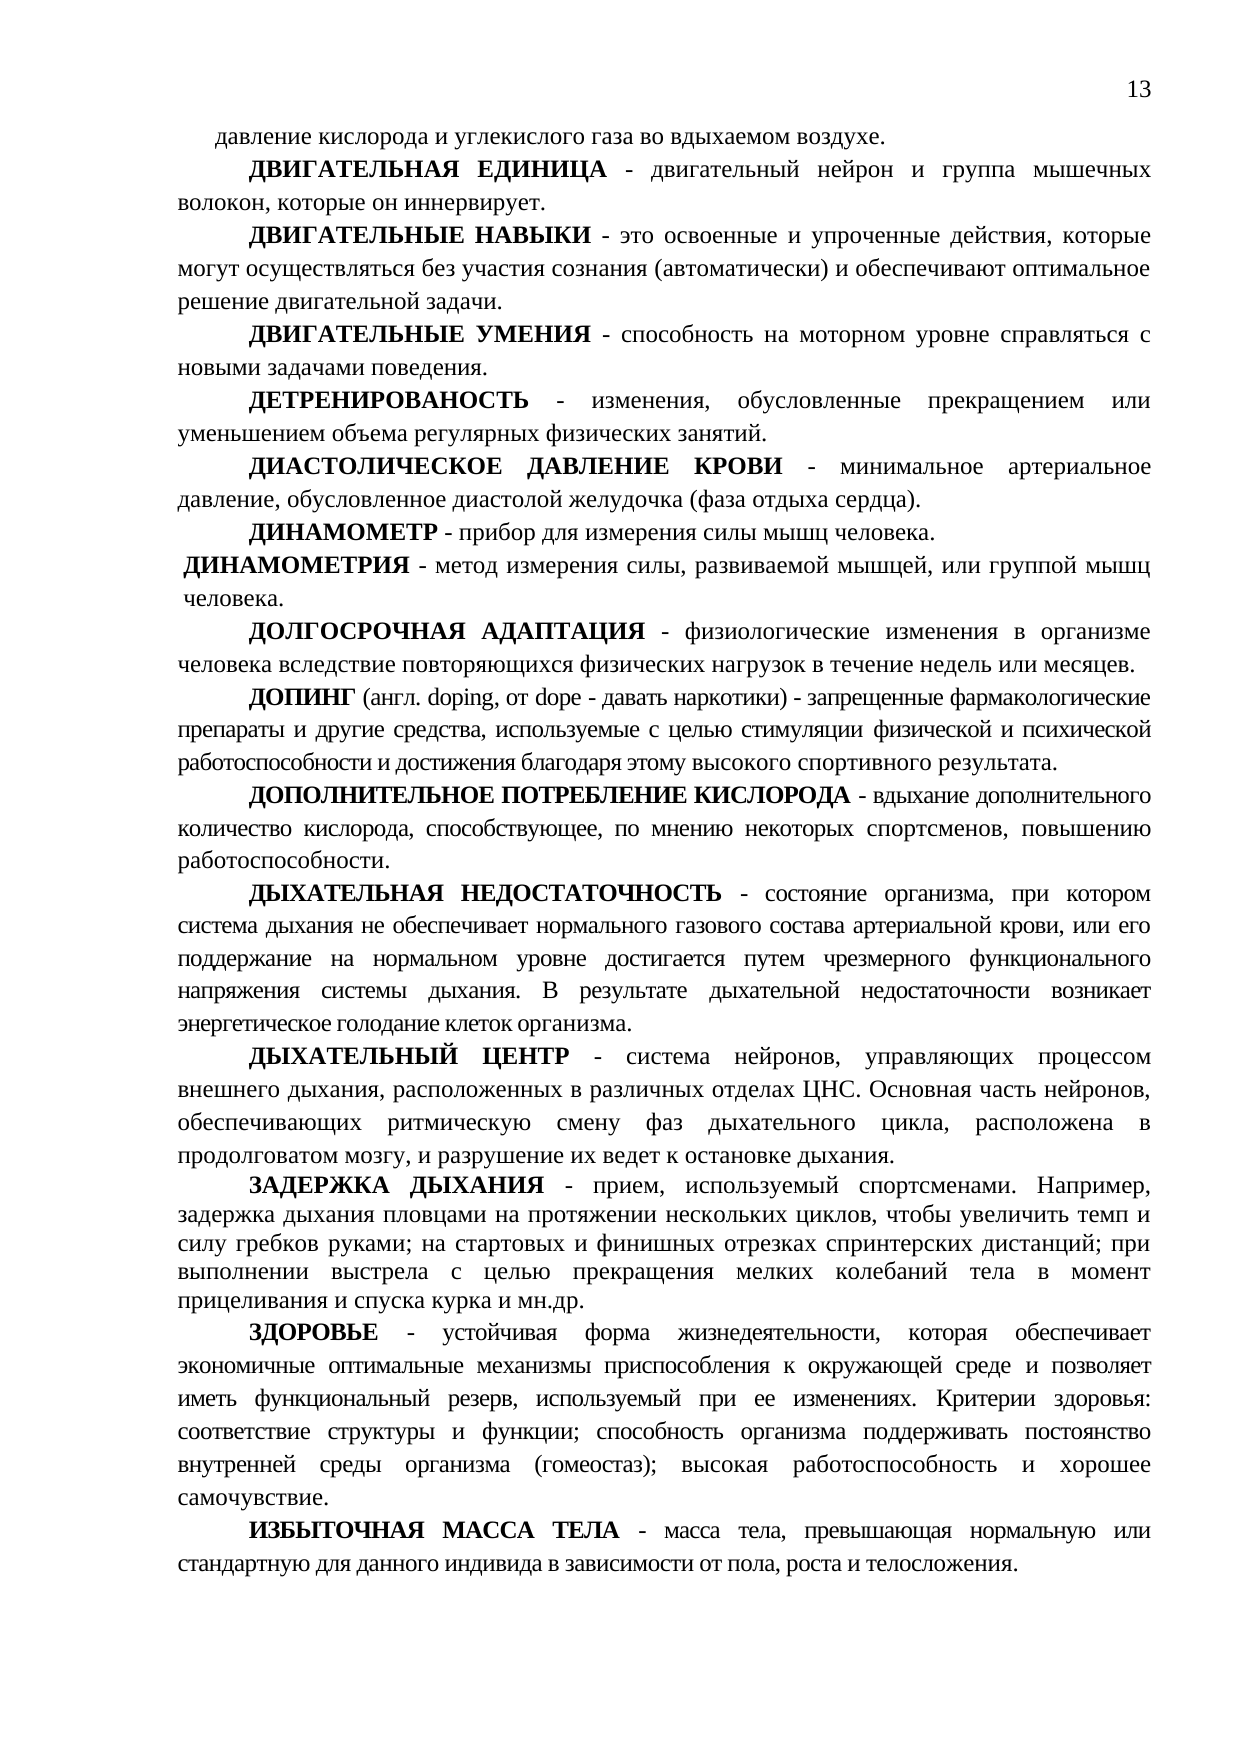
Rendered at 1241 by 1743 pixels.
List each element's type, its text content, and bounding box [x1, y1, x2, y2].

text ДВИГАТЕЛЬНЫЕ НАВЫКИ - это освоенные и упроченные действия, которые могут осуществляться без участия сознания (автоматически) и обеспечивают оптимальное решение двигательной задачи. [177, 217, 1151, 316]
text ДВИГАТЕЛЬНАЯ ЕДИНИЦА - двигательный нейрон и группа мышечных волокон, которые он иннервирует. [177, 151, 1151, 217]
text ДИАСТОЛИЧЕСКОЕ ДАВЛЕНИЕ КРОВИ - минимальное артериальное давление, обусловленное диастолой желудочка (фаза отдыха сердца). [177, 448, 1151, 514]
text ДОПИНГ (англ. doping, от dope - давать наркотики) - запрещенные фармакологические препараты и другие средства, используемые с целью стимуляции физической и психической работоспособности и достижения благодаря этому высокого спортивного результата. [177, 679, 1151, 777]
text ДЕТРЕНИРОВАНОСТЬ - изменения, обусловленные прекращением или уменьшением объема регулярных физических занятий. [177, 382, 1151, 448]
text ДВИГАТЕЛЬНЫЕ УМЕНИЯ - способность на моторном уровне справляться с новыми задачами поведения. [177, 316, 1151, 382]
text ДЫХАТЕЛЬНЫЙ ЦЕНТР - система нейронов, управляющих процессом внешнего дыхания, расположенных в различных отделах ЦНС. Основная часть нейронов, обеспечивающих ритмическую смену фаз дыхательного цикла, расположена в продолговатом мозгу, и разрушение их ведет к остановке дыхания. [177, 1038, 1151, 1170]
text ДОЛГОСРОЧНАЯ АДАПТАЦИЯ - физиологические изменения в организме человека вследствие повторяющихся физических нагрузок в течение недель или месяцев. [177, 613, 1151, 679]
text ДИНАМОМЕТРИЯ - метод измерения силы, развиваемой мышцей, или группой мышц человека. [183, 547, 1151, 613]
text ДОПОЛНИТЕЛЬНОЕ ПОТРЕБЛЕНИЕ КИСЛОРОДА - вдыхание дополнительного количество кислорода, способствующее, по мнению некоторых спортсменов, повышению работоспособности. [177, 778, 1151, 876]
text ДИНАМОМЕТР - прибор для измерения силы мышц человека. [248, 514, 1151, 547]
text ИЗБЫТОЧНАЯ МАССА ТЕЛА - масса тела, превышающая нормальную или стандартную для данного индивида в зависимости от пола, роста и телосложения. [177, 1512, 1151, 1578]
text ДЫХАТЕЛЬНАЯ НЕДОСТАТОЧНОСТЬ - состояние организма, при котором система дыхания не обеспечивает нормального газового состава артериальной крови, или его поддержание на нормальном уровне достигается путем чрезмерного функционального напряжения системы дыхания. В результате дыхательной недостаточности возникает энергетическое голодание клеток организма. [177, 876, 1151, 1038]
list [215, 118, 1151, 151]
text ЗДОРОВЬЕ - устойчивая форма жизнедеятельности, которая обеспечивает экономичные оптимальные механизмы приспособления к окружающей среде и позволяет иметь функциональный резерв, используемый при ее изменениях. Критерии здоровья: соответствие структуры и функции; способность организма поддерживать постоянство внутренней среды организма (гомеостаз); высокая работоспособность и хорошее самочувствие. [177, 1314, 1151, 1512]
text ЗАДЕРЖКА ДЫХАНИЯ - прием, используемый спортсменами. Например, задержка дыхания пловцами на протяжении нескольких циклов, чтобы увеличить темп и силу гребков руками; на стартовых и финишных отрезках спринтерских дистанций; при выполнении выстрела с целью прекращения мелких колебаний тела в момент прицеливания и спуска курка и мн.др. [177, 1170, 1151, 1314]
